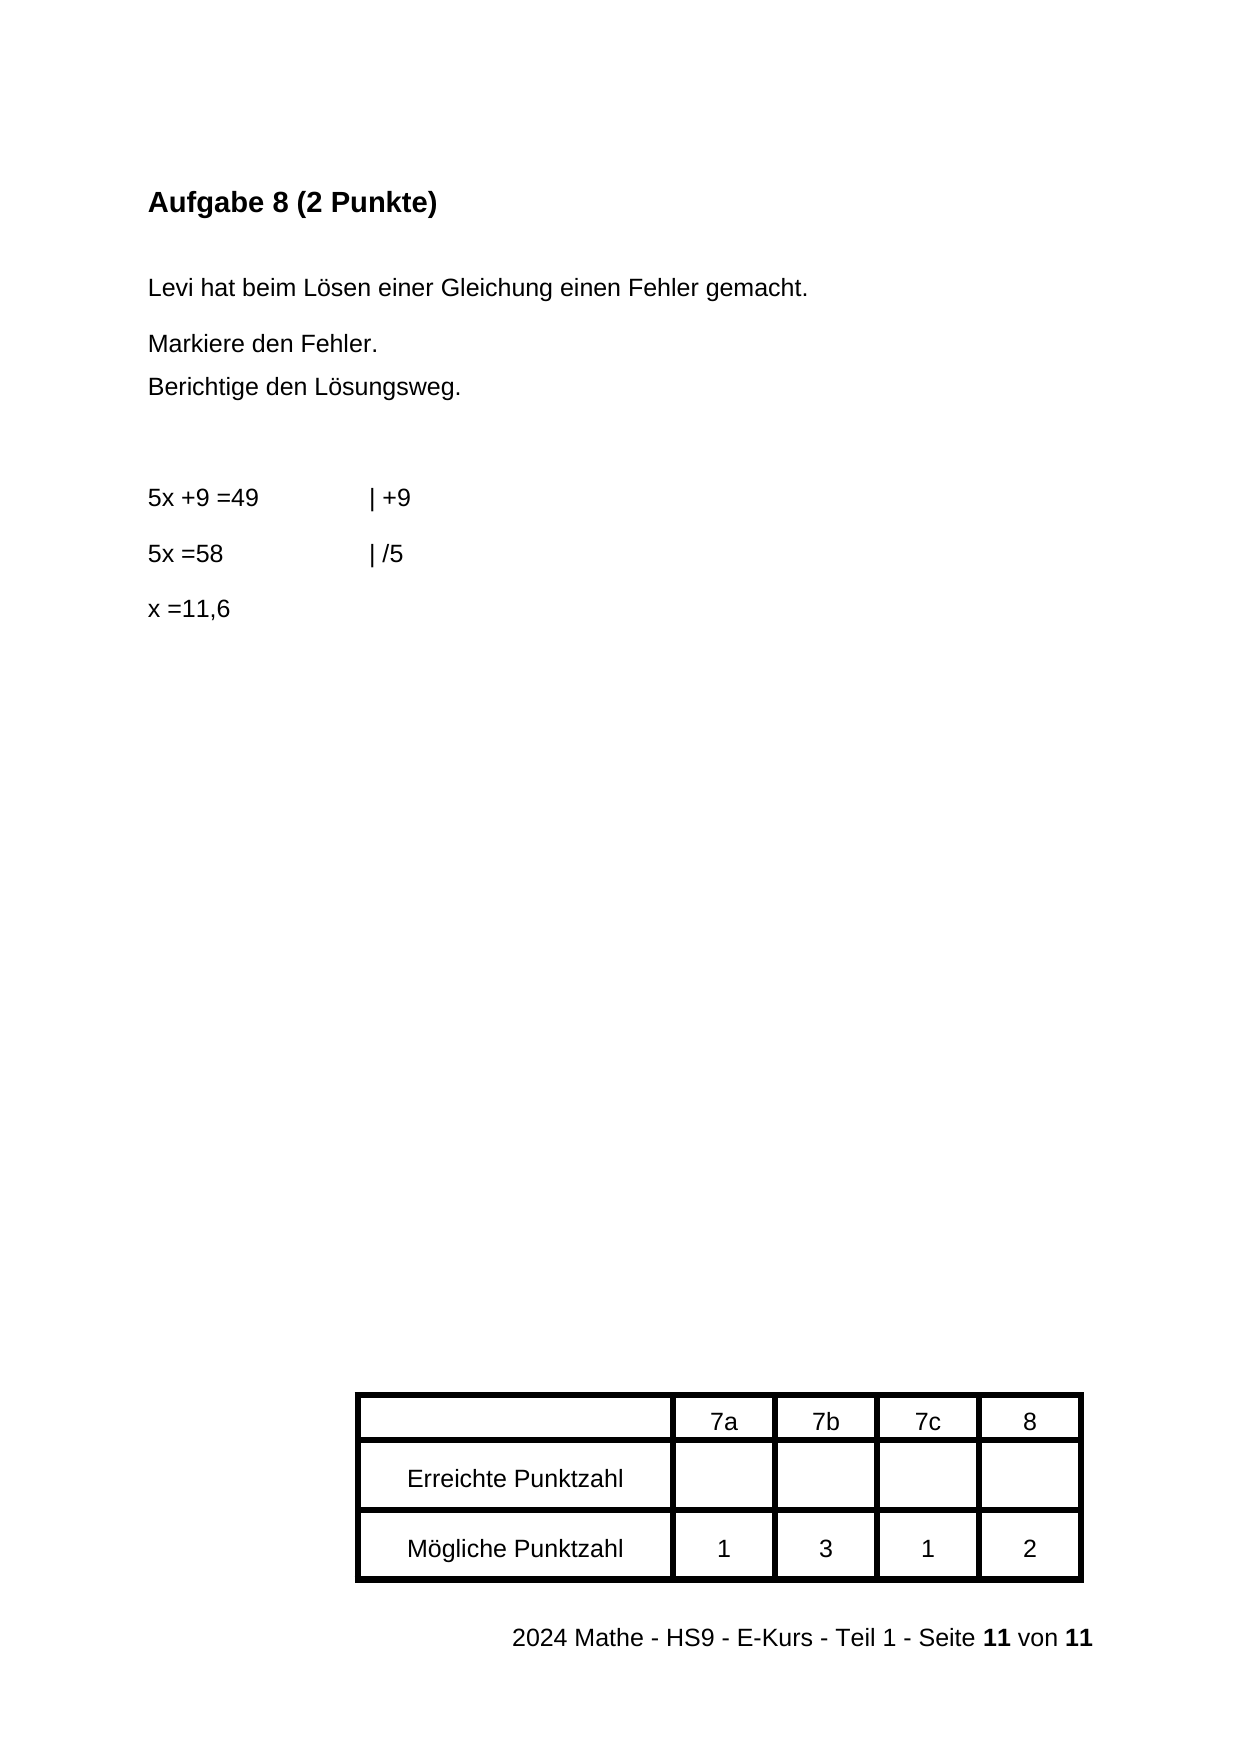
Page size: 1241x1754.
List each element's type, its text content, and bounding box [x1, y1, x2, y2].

table_cell [778, 1443, 874, 1507]
text x =11,6 [148, 594, 1093, 623]
table_cell [982, 1443, 1078, 1507]
table_cell Erreichte Punktzahl [361, 1443, 670, 1507]
table_cell 1 [880, 1513, 976, 1576]
table_cell 1 [676, 1513, 772, 1576]
table_cell [880, 1443, 976, 1507]
table_header 7c [880, 1398, 976, 1437]
table_cell Mögliche Punktzahl [361, 1513, 670, 1576]
text 5x +9 =49 | +9 [148, 483, 1093, 512]
table_header 7b [778, 1398, 874, 1437]
table_cell 2 [982, 1513, 1078, 1576]
text Levi hat beim Lösen einer Gleichung einen Fehler gemacht. [148, 273, 1093, 302]
subtitle Aufgabe 8 (2 Punkte) [148, 185, 1093, 219]
table_cell [676, 1443, 772, 1507]
table_header 7a [676, 1398, 772, 1437]
table_header 8 [982, 1398, 1078, 1437]
table_cell 3 [778, 1513, 874, 1576]
text 5x =58 | /5 [148, 538, 1093, 567]
table_header [361, 1398, 670, 1437]
text Markiere den Fehler. Berichtige den Lösungsweg. [148, 328, 1093, 400]
